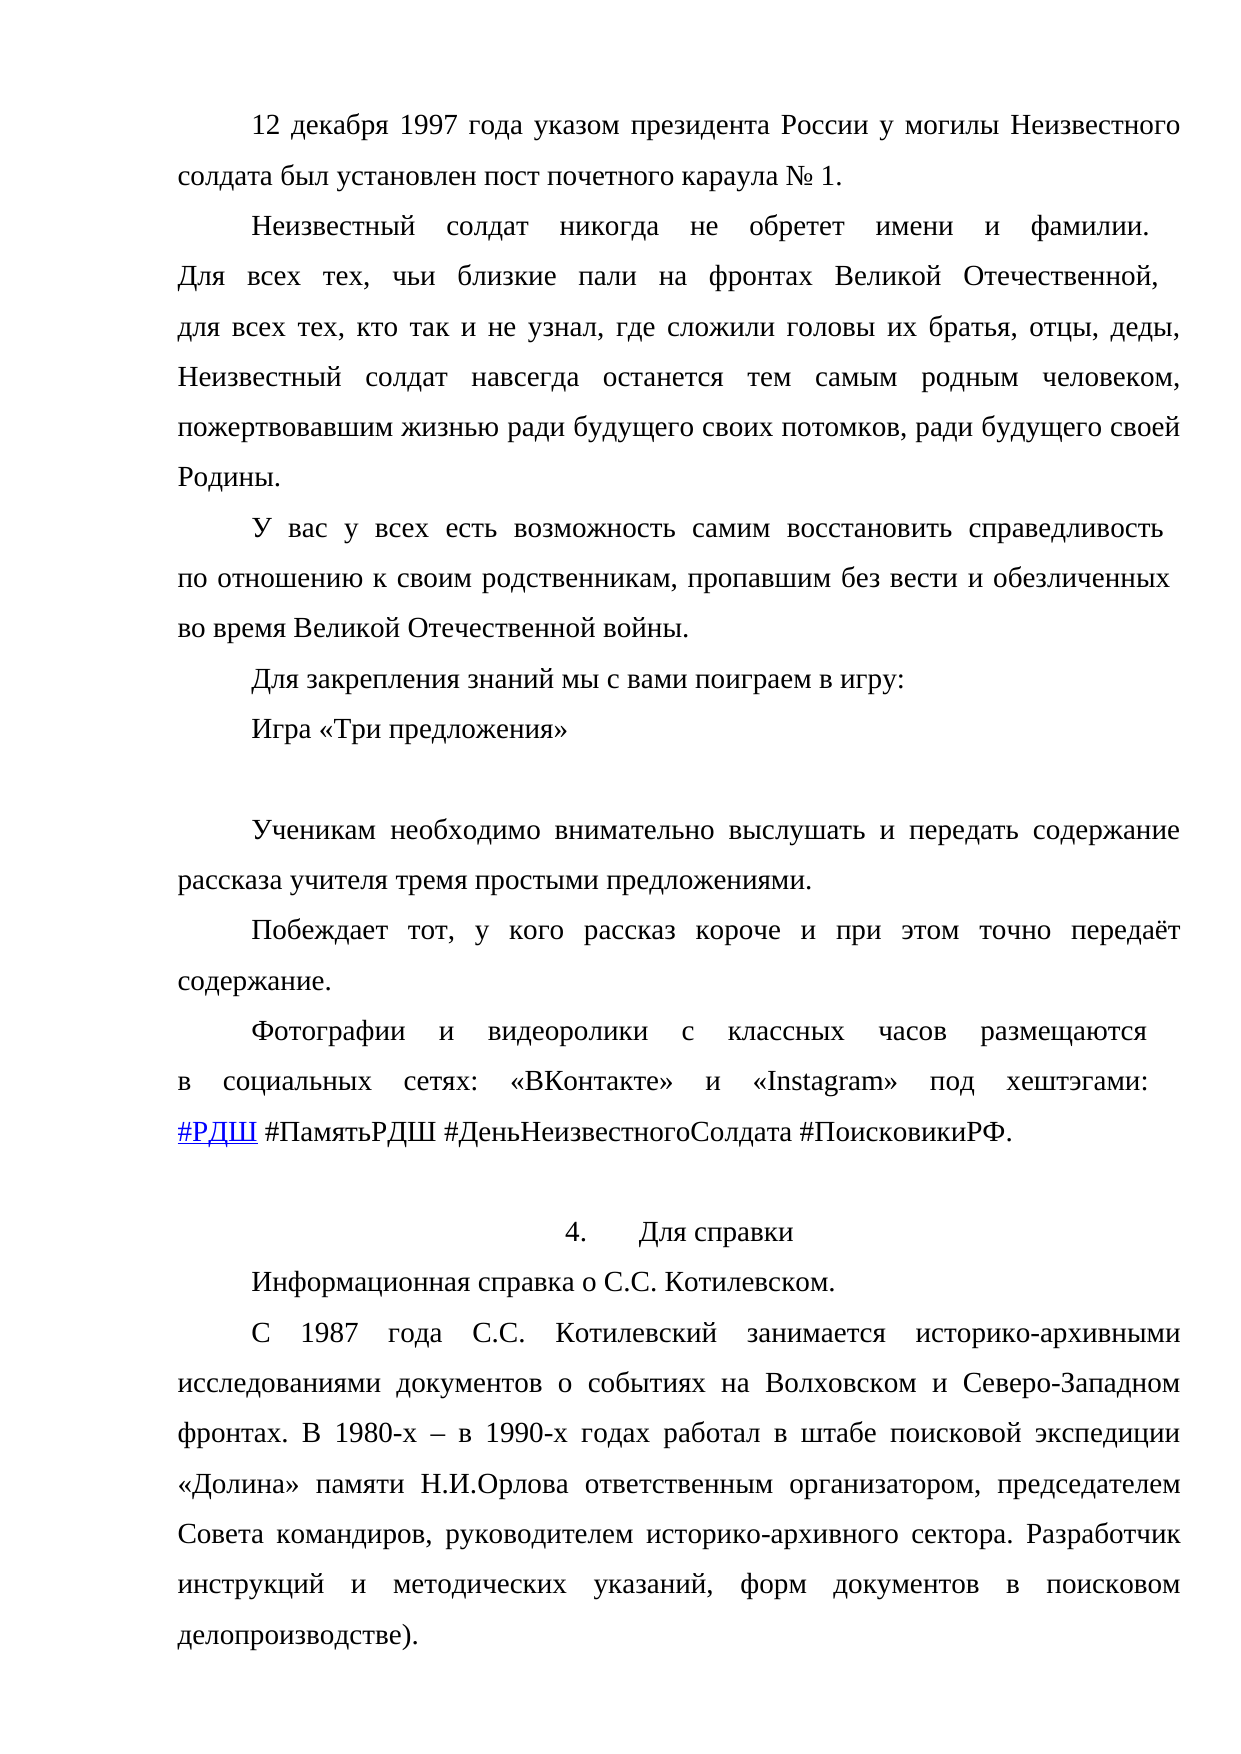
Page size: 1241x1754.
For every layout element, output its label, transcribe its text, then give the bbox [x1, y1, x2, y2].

text Побеждает тот, у кого рассказ короче и при этом точно передаёт содержание. [177, 912, 1181, 996]
text Фотографии и видеоролики с классных часов размещаются в социальных сетях: «ВКонтакте» и «Instagram» под хештэгами: #РДШ #ПамятьРДШ #ДеньНеизвестногоСолдата #ПоисковикиРФ. [177, 1013, 1181, 1147]
text Неизвестный солдат никогда не обретет имени и фамилии. Для всех тех, чьи близкие пали на фронтах Великой Отечественной, для всех тех, кто так и не узнал, где сложили головы их братья, отцы, деды, Неизвестный солдат навсегда останется тем самым родным человеком, пожертвовавшим жизнью ради будущего своих потомков, ради будущего своей Родины. [177, 208, 1181, 493]
list Для справки [177, 1214, 1181, 1248]
text 12 декабря 1997 года указом президента России у могилы Неизвестного солдата был установлен пост почетного караула № 1. [177, 107, 1181, 191]
text Для закрепления знаний мы с вами поиграем в игру: [177, 661, 1181, 694]
text Информационная справка о С.С. Котилевском. [177, 1264, 1181, 1298]
text Ученикам необходимо внимательно выслушать и передать содержание рассказа учителя тремя простыми предложениями. [177, 812, 1181, 896]
text У вас у всех есть возможность самим восстановить справедливость по отношению к своим родственникам, пропавшим без вести и обезличенных во время Великой Отечественной войны. [177, 510, 1181, 644]
text Игра «Три предложения» [177, 711, 1181, 745]
text С 1987 года С.С. Котилевский занимается историко-архивными исследованиями документов о событиях на Волховском и Северо-Западном фронтах. В 1980-х – в 1990-х годах работал в штабе поисковой экспедиции «Долина» памяти Н.И.Орлова ответственным организатором, председателем Совета командиров, руководителем историко-архивного сектора. Разработчик инструкций и методических указаний, форм документов в поисковом делопроизводстве). [177, 1315, 1181, 1650]
